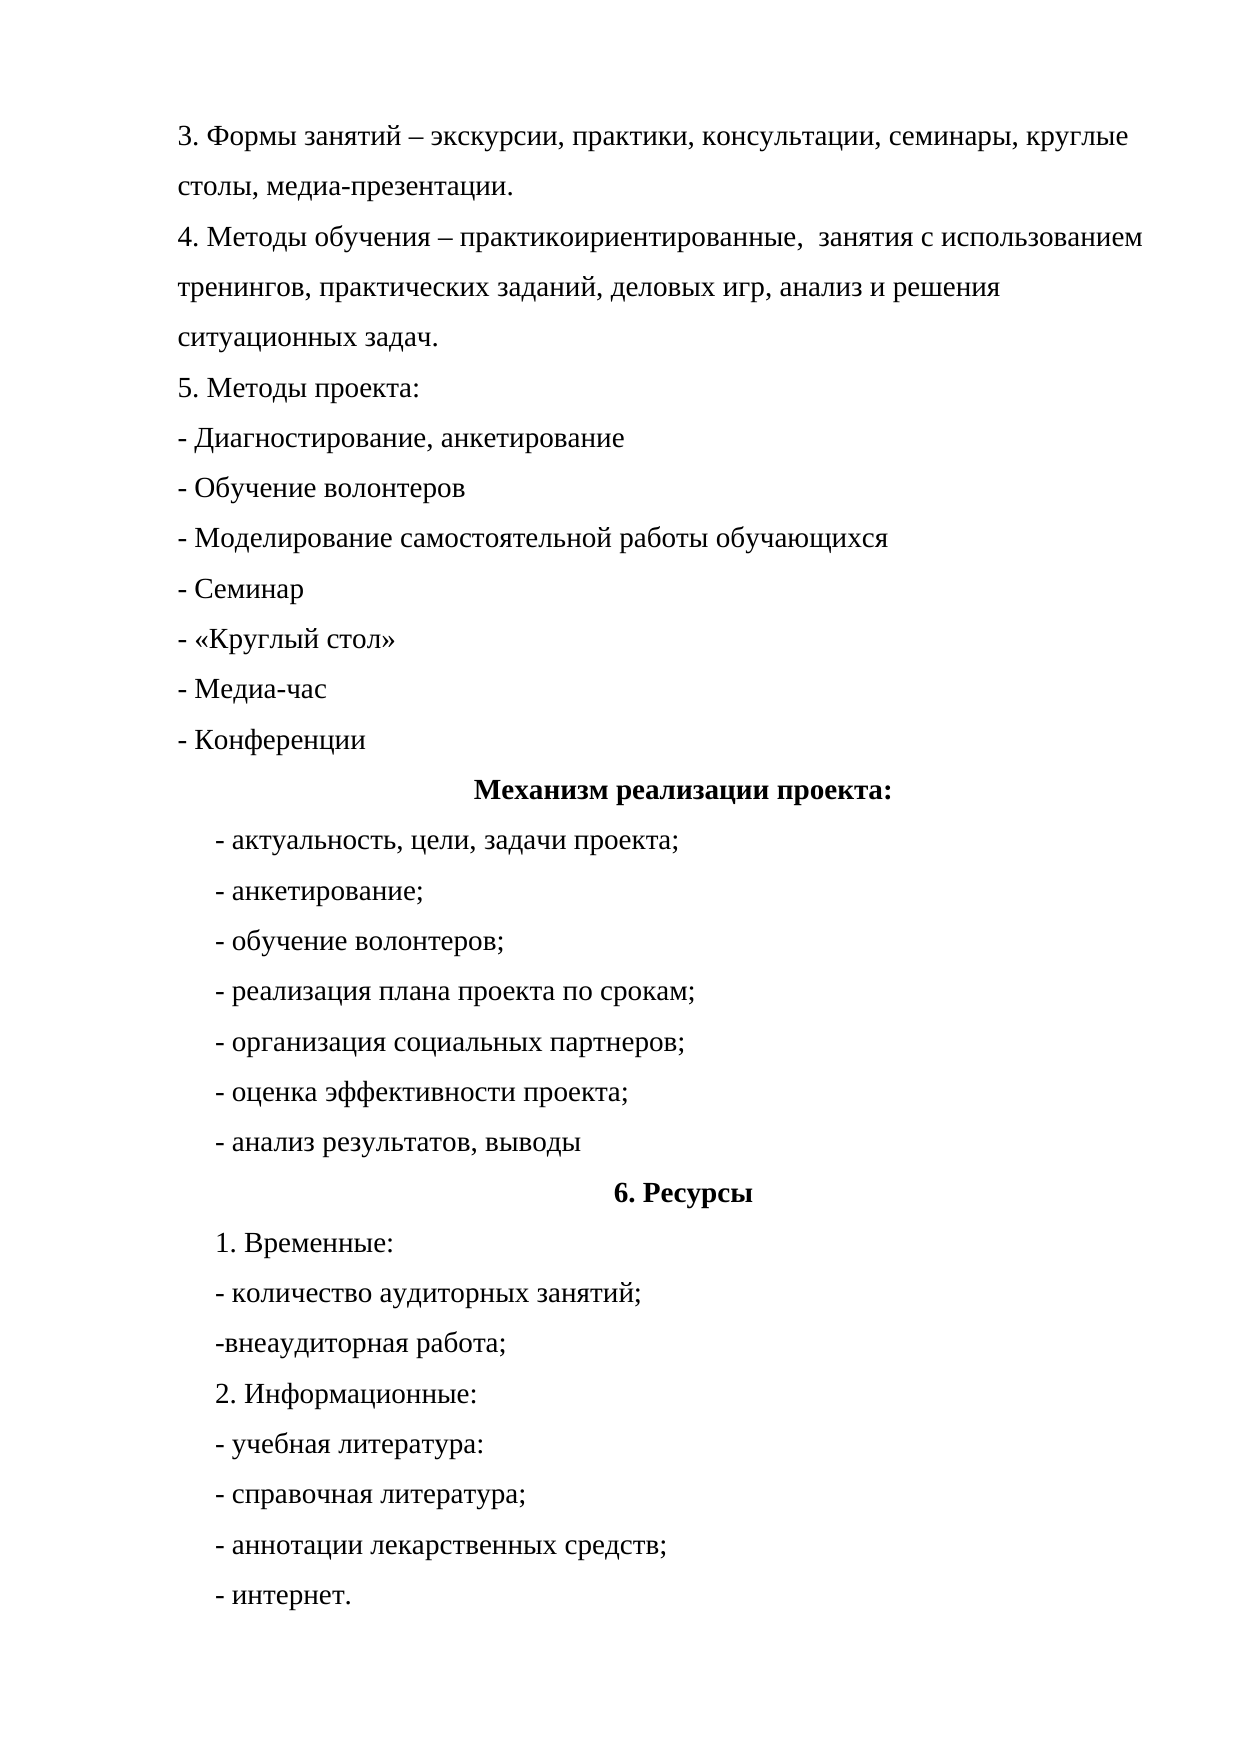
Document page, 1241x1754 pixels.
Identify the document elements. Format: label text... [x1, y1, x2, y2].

text -внеаудиторная работа; [215, 1326, 1152, 1359]
text - Семинар [177, 571, 1152, 604]
text 3. Формы занятий – экскурсии, практики, консультации, семинары, круглые столы, медиа-презентации. [177, 118, 1152, 202]
text - «Круглый стол» [177, 621, 1152, 655]
text - Моделирование самостоятельной работы обучающихся [177, 521, 1152, 554]
text - Обучение волонтеров [177, 470, 1152, 504]
text - Медиа-час [177, 672, 1152, 705]
text - анкетирование; [215, 873, 1152, 906]
text - реализация плана проекта по срокам; [215, 973, 1152, 1007]
text 6. Ресурсы [215, 1175, 1152, 1208]
text - оценка эффективности проекта; [215, 1074, 1152, 1108]
text - аннотации лекарственных средств; [215, 1527, 1152, 1560]
text - справочная литература; [215, 1477, 1152, 1510]
text 5. Методы проекта: [177, 370, 1152, 403]
text - количество аудиторных занятий; [215, 1275, 1152, 1309]
text 2. Информационные: [215, 1376, 1152, 1409]
text - Диагностирование, анкетирование [177, 420, 1152, 453]
text - учебная литература: [215, 1426, 1152, 1460]
text 1. Временные: [215, 1225, 1152, 1258]
text Механизм реализации проекта: [215, 772, 1152, 806]
text 4. Методы обучения – практикоириентированные, занятия с использованием тренингов, практических заданий, деловых игр, анализ и решения ситуационных задач. [177, 219, 1152, 353]
text - анализ результатов, выводы [215, 1124, 1152, 1158]
text - актуальность, цели, задачи проекта; [215, 822, 1152, 856]
text - организация социальных партнеров; [215, 1024, 1152, 1057]
text - Конференции [177, 722, 1152, 755]
text - интернет. [215, 1577, 1152, 1611]
text - обучение волонтеров; [215, 923, 1152, 957]
